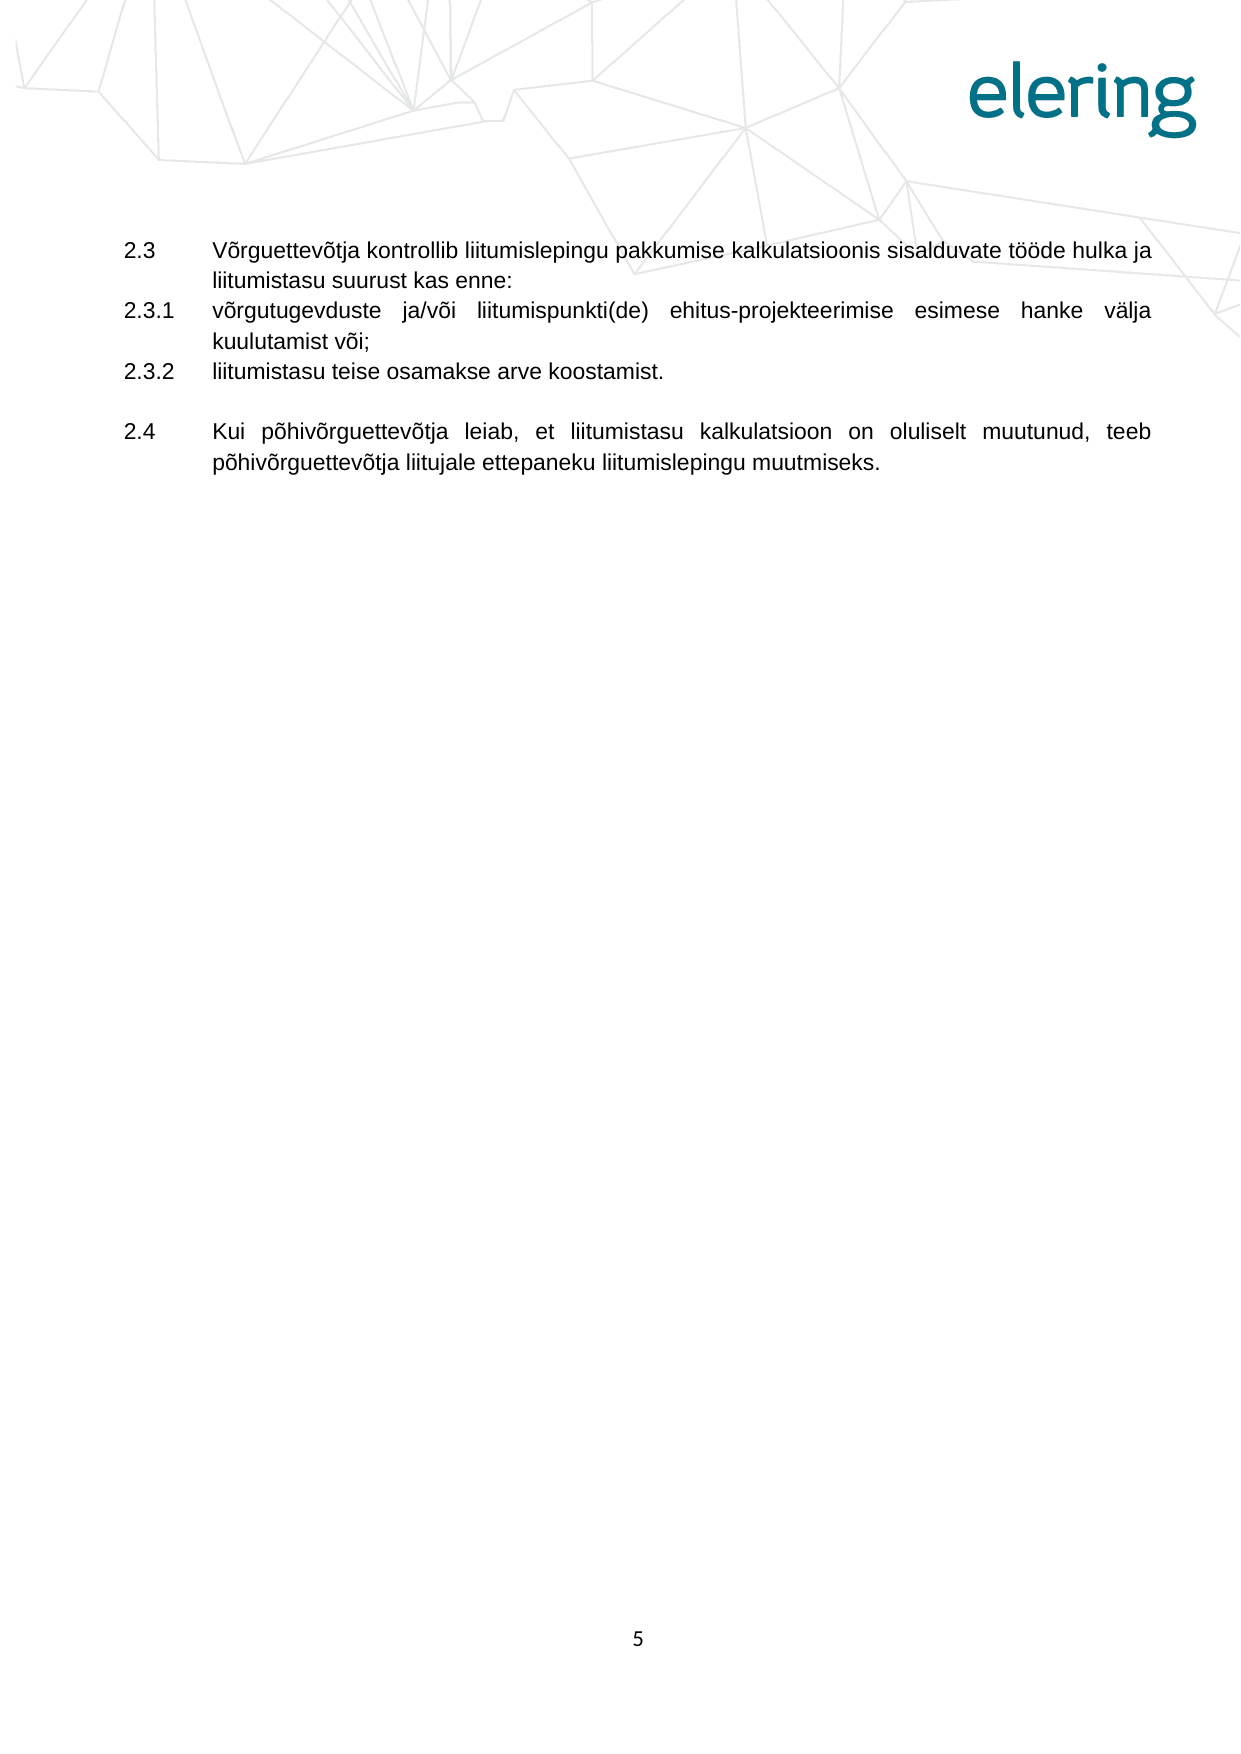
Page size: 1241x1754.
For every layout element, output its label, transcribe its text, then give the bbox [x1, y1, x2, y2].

picture [15, 0, 1241, 421]
list Võrguettevõtja kontrollib liitumislepingu pakkumise kalkulatsioonis sisalduvate tööde hulka ja liitumistasu suurust kas enne: [123, 237, 1152, 293]
list võrgutugevduste ja/või liitumispunkti(de) ehitus-projekteerimise esimese hanke välja kuulutamist või; [123, 297, 1152, 354]
list liitumistasu teise osamakse arve koostamist. [123, 358, 1152, 384]
list Kui põhivõrguettevõtja leiab, et liitumistasu kalkulatsioon on oluliselt muutunud, teeb põhivõrguettevõtja liitujale ettepaneku liitumislepingu muutmiseks. [123, 418, 1152, 475]
